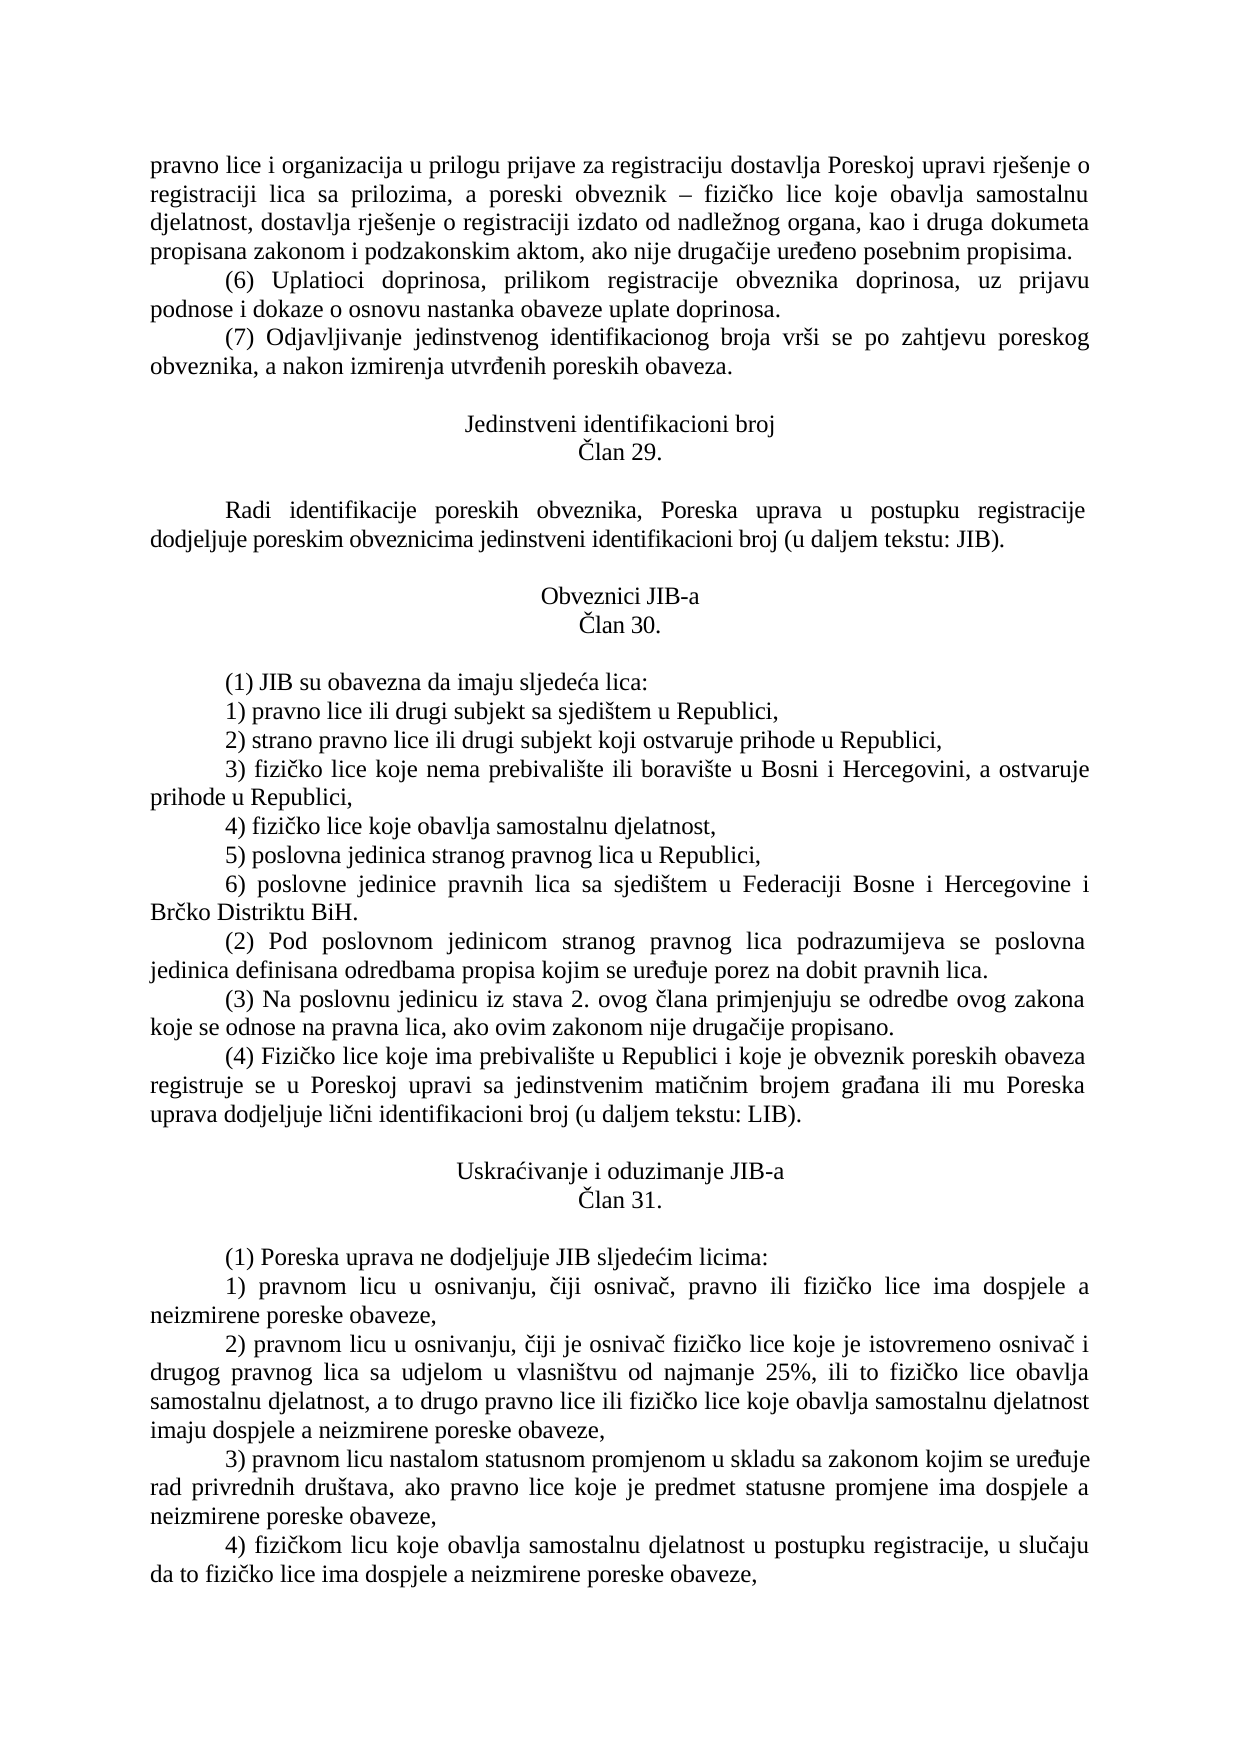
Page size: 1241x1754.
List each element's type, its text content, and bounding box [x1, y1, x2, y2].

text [150, 150, 1090, 265]
text Radi identifikacije poreskih obveznika, Poreska uprava u postupku registracije dodjeljuje poreskim obveznicima jedinstveni identifikacioni broj (u daljem tekstu: JIB). [150, 495, 1086, 552]
text (7) Odjavljivanje jedinstvenog identifikacionog broja vrši se po zahtjevu poreskog obveznika, a nakon izmirenja utvrđenih poreskih obaveza. [150, 322, 1090, 380]
text (1) Poreska uprava ne dodjeljuje JIB sljedećim licima: [150, 1242, 1090, 1271]
text 3) fizičko lice koje nema prebivalište ili boravište u Bosni i Hercegovini, a ostvaruje prihode u Republici, [150, 754, 1090, 811]
text (6) Uplatioci doprinosa, prilikom registracije obveznika doprinosa, uz prijavu podnose i dokaze o osnovu nastanka obaveze uplate doprinosa. [150, 265, 1090, 322]
text Obveznici JIB-a [150, 581, 1090, 610]
text 2) pravnom licu u osnivanju, čiji je osnivač fizičko lice koje je istovremeno osnivač i drugog pravnog lica sa udjelom u vlasništvu od najmanje 25%, ili to fizičko lice obavlja samostalnu djelatnost, a to drugo pravno lice ili fizičko lice koje obavlja samostalnu djelatnost imaju dospjele a neizmirene poreske obaveze, [150, 1329, 1090, 1444]
text Uskraćivanje i oduzimanje JIB-a [150, 1156, 1090, 1185]
text Jedinstveni identifikacioni broj [150, 409, 1090, 437]
text (1) JIB su obavezna da imaju sljedeća lica: [153, 667, 1086, 696]
text 4) fizičko lice koje obavlja samostalnu djelatnost, [150, 811, 1090, 840]
text Član 31. [150, 1185, 1090, 1214]
text 2) strano pravno lice ili drugi subjekt koji ostvaruje prihode u Republici, [150, 725, 1090, 754]
text 6) poslovne jedinice pravnih lica sa sjedištem u Federaciji Bosne i Hercegovine i Brčko Distriktu BiH. [150, 869, 1090, 926]
text Član 29. [150, 437, 1090, 466]
text 3) pravnom licu nastalom statusnom promjenom u skladu sa zakonom kojim se uređuje rad privrednih društava, ako pravno lice koje je predmet statusne promjene ima dospjele a neizmirene poreske obaveze, [150, 1444, 1090, 1530]
text (2) Pod poslovnom jedinicom stranog pravnog lica podrazumijeva se poslovna jedinica definisana odredbama propisa kojim se uređuje porez na dobit pravnih lica. [150, 926, 1086, 984]
text (3) Na poslovnu jedinicu iz stava 2. ovog člana primjenjuju se odredbe ovog zakona koje se odnose na pravna lica, ako ovim zakonom nije drugačije propisano. [150, 984, 1086, 1041]
text 4) fizičkom licu koje obavlja samostalnu djelatnost u postupku registracije, u slučaju da to fizičko lice ima dospjele a neizmirene poreske obaveze, [150, 1530, 1090, 1587]
text 1) pravnom licu u osnivanju, čiji osnivač, pravno ili fizičko lice ima dospjele a neizmirene poreske obaveze, [150, 1271, 1090, 1329]
text 5) poslovna jedinica stranog pravnog lica u Republici, [150, 840, 1090, 869]
text (4) Fizičko lice koje ima prebivalište u Republici i koje je obveznik poreskih obaveza registruje se u Poreskoj upravi sa jedinstvenim matičnim brojem građana ili mu Poreska uprava dodjeljuje lični identifikacioni broj (u daljem tekstu: LIB). [150, 1041, 1086, 1127]
text 1) pravno lice ili drugi subjekt sa sjedištem u Republici, [150, 696, 1090, 725]
text Član 30. [150, 610, 1090, 639]
